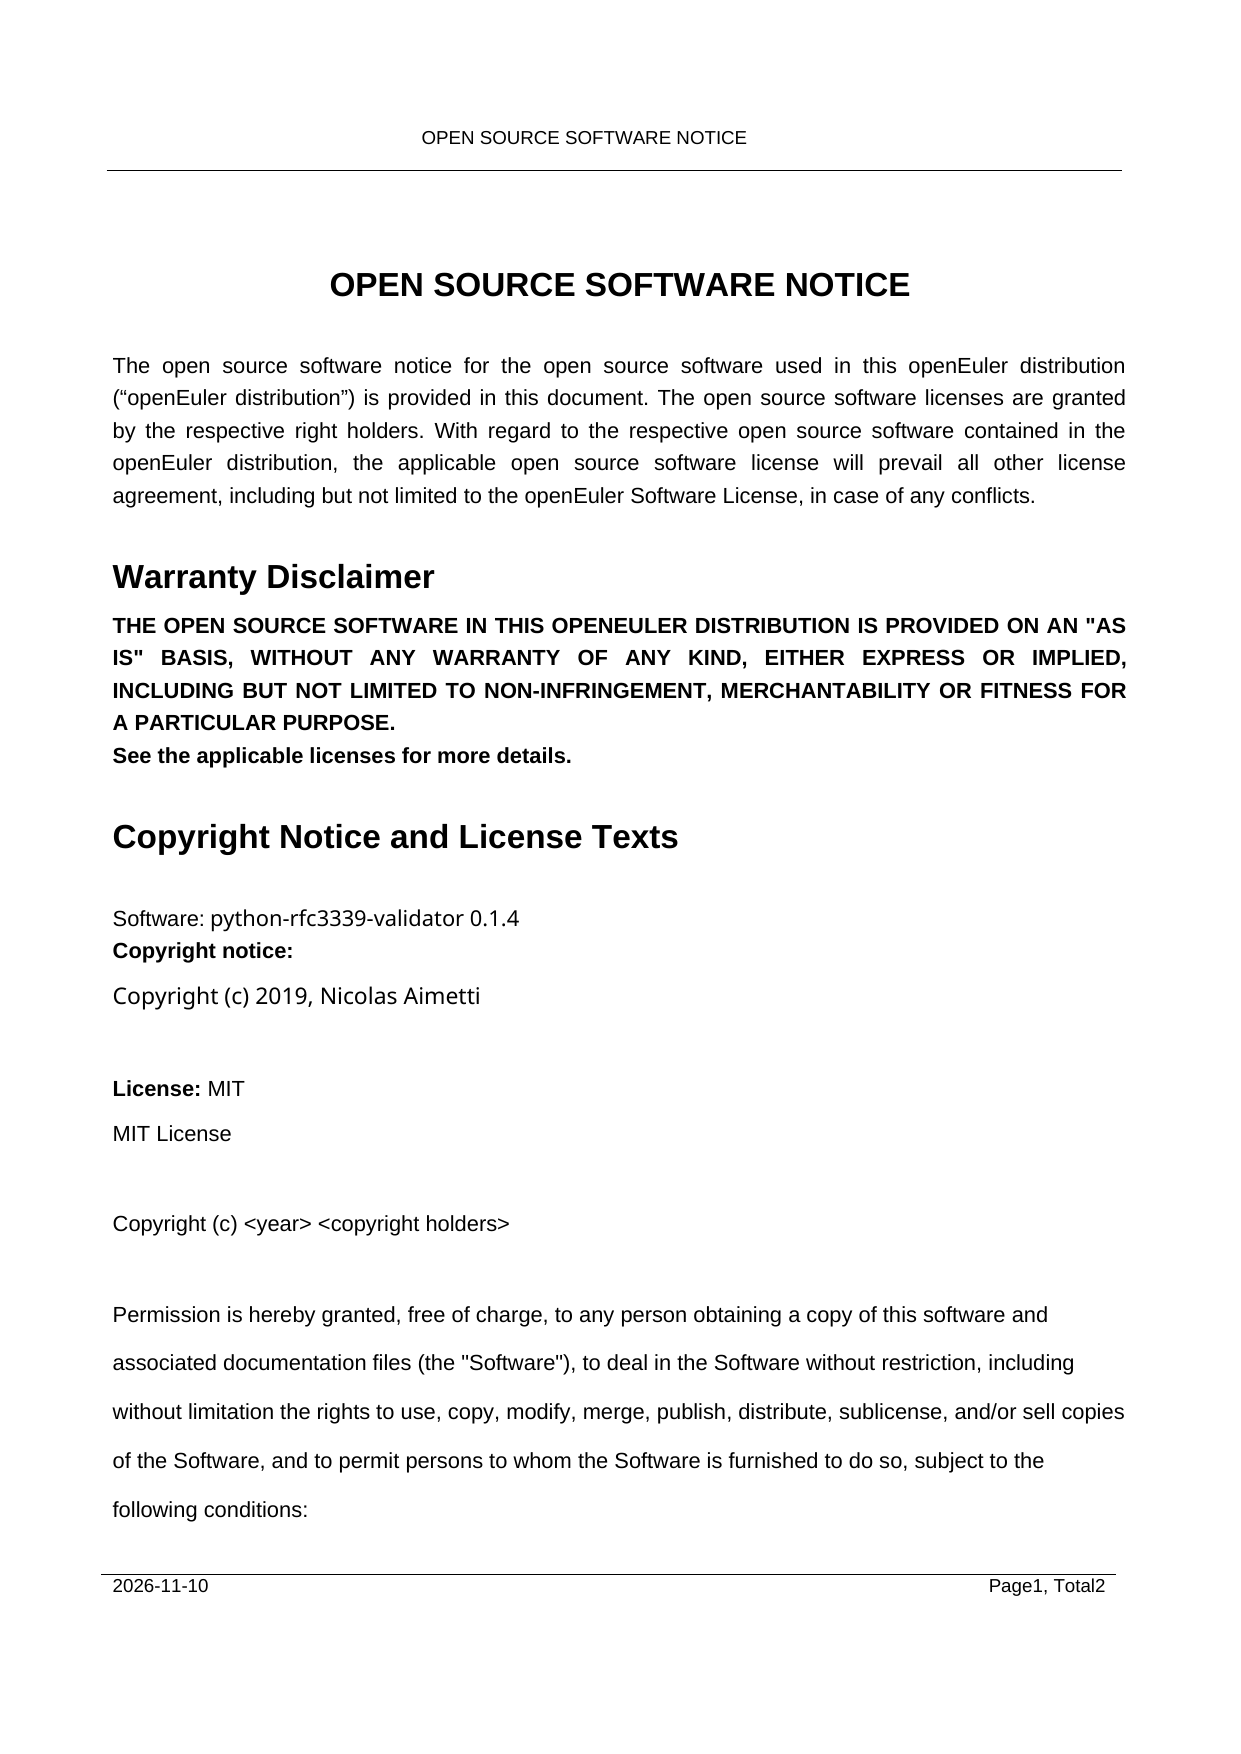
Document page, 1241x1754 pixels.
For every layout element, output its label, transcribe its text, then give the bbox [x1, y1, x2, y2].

text Warranty Disclaimer [112, 544, 1128, 609]
text MIT License [112, 1117, 1128, 1150]
text Copyright (c) 2019, Nicolas Aimetti [112, 979, 1128, 1012]
text License: MIT [112, 1072, 1128, 1105]
text Software: python-rfc3339-validator 0.1.4 [112, 901, 1128, 934]
text Permission is hereby granted, free of charge, to any person obtaining a copy of this software and associated documentation files (the "Software"), to deal in the Software without restriction, including without limitation the rights to use, copy, modify, merge, publish, distribute, sublicense, and/or sell copies of the Software, and to permit persons to whom the Software is furnished to do so, subject to the following conditions: [112, 1298, 1128, 1525]
text OPEN SOURCE SOFTWARE NOTICE [112, 251, 1128, 316]
text The open source software notice for the open source software used in this openEuler distribution (“openEuler distribution”) is provided in this document. The open source software licenses are granted by the respective right holders. With regard to the respective open source software contained in the openEuler distribution, the applicable open source software license will prevail all other license agreement, including but not limited to the openEuler Software License, in case of any conflicts. [112, 349, 1128, 511]
text Copyright (c) <year> <copyright holders> [112, 1208, 1128, 1240]
text Copyright notice: [112, 934, 1128, 966]
text THE OPEN SOURCE SOFTWARE IN THIS OPENEULER DISTRIBUTION IS PROVIDED ON AN "AS IS" BASIS, WITHOUT ANY WARRANTY OF ANY KIND, EITHER EXPRESS OR IMPLIED, INCLUDING BUT NOT LIMITED TO NON-INFRINGEMENT, MERCHANTABILITY OR FITNESS FOR A PARTICULAR PURPOSE. See the applicable licenses for more details. [112, 609, 1128, 771]
text Copyright Notice and License Texts [112, 804, 1128, 869]
